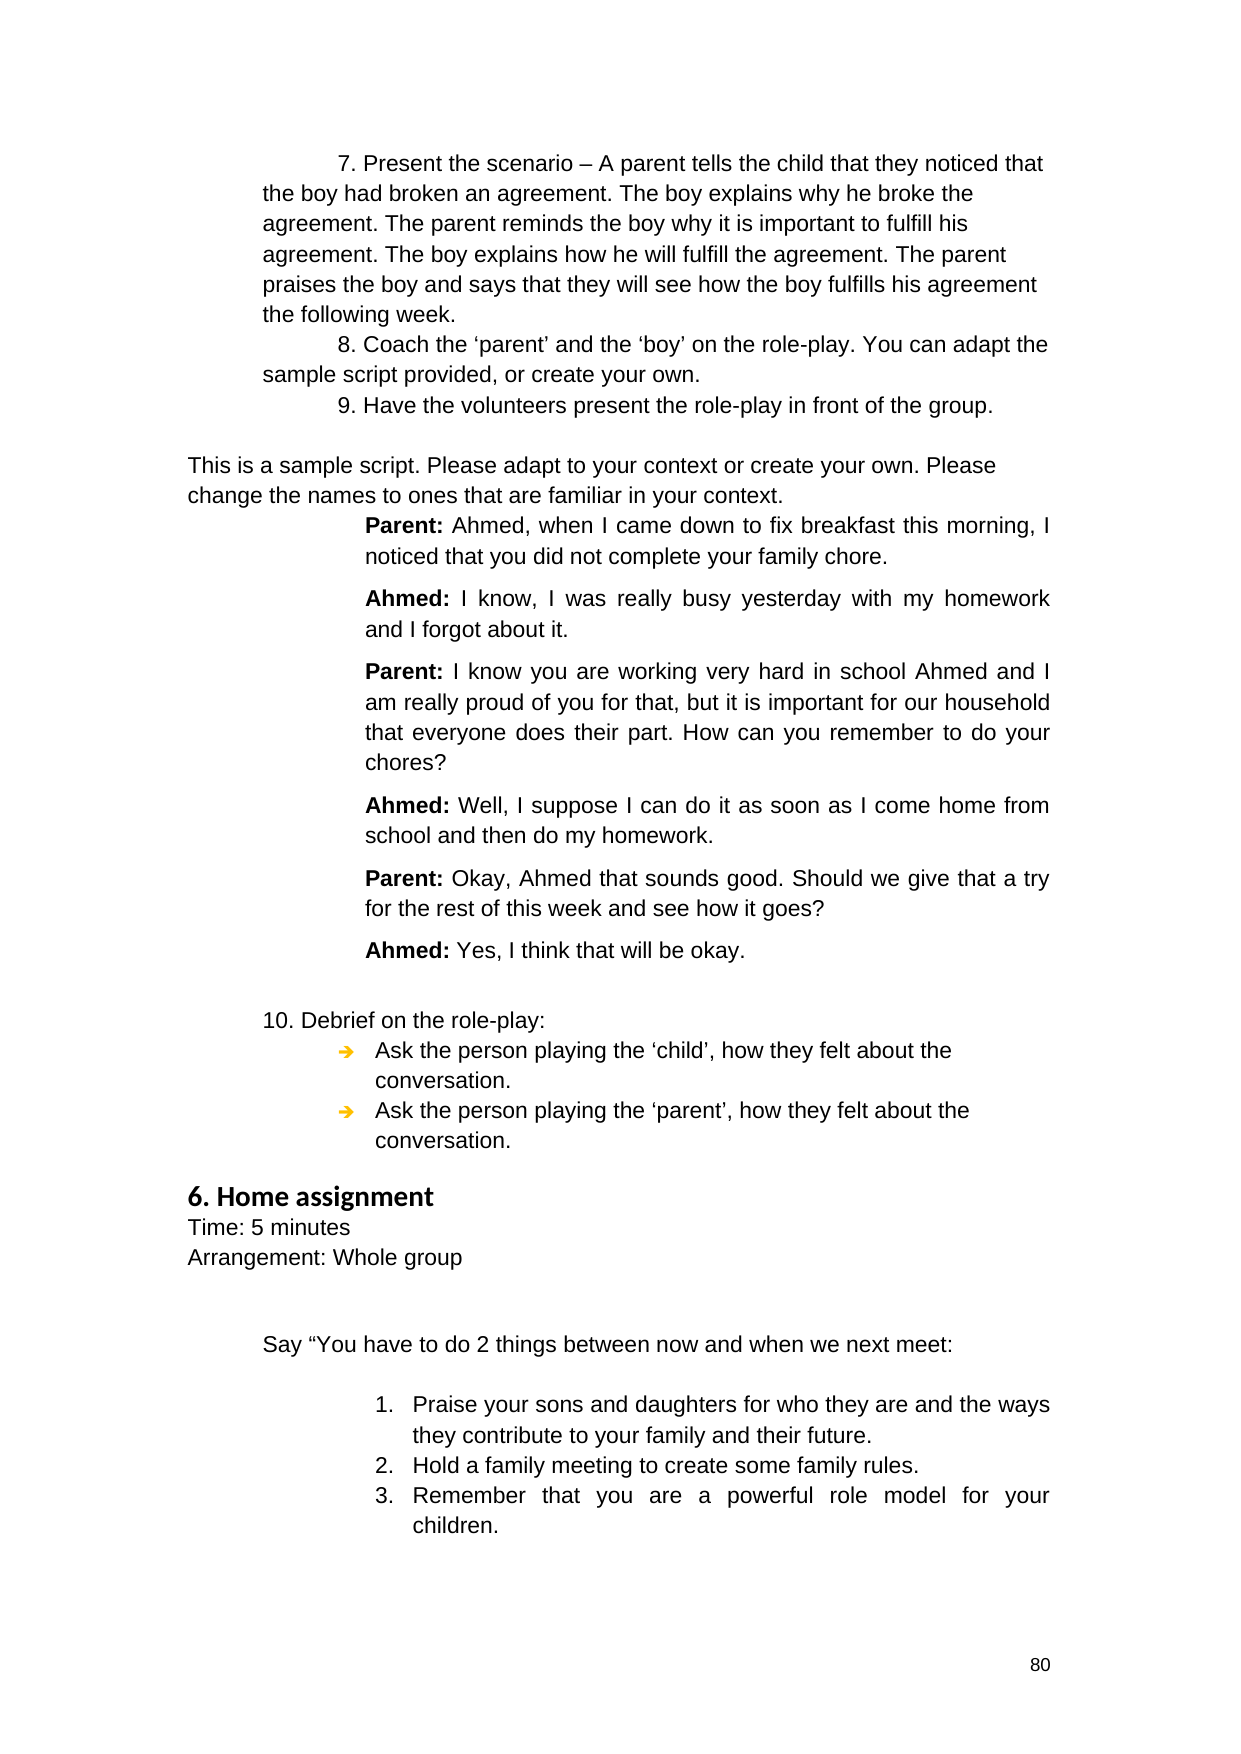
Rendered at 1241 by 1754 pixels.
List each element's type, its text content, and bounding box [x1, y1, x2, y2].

text 8. Coach the ‘parent’ and the ‘boy’ on the role-play. You can adapt the sample script provided, or create your own. [262, 331, 1051, 388]
list Praise your sons and daughters for who they are and the ways they contribute to your family and their future. [375, 1391, 1051, 1448]
text Ahmed: I know, I was really busy yesterday with my homework and I forgot about it. [365, 585, 1051, 642]
text Say “You have to do 2 things between now and when we next meet: [262, 1331, 1051, 1357]
text Parent: Ahmed, when I came down to fix breakfast this morning, I noticed that you did not complete your family chore. [365, 512, 1051, 569]
list Ask the person playing the ‘child’, how they felt about the conversation. [337, 1037, 1051, 1093]
list Hold a family meeting to create some family rules. [375, 1452, 1051, 1478]
subtitle 6. Home assignment [187, 1178, 1051, 1214]
text This is a sample script. Please adapt to your context or create your own. Please change the names to ones that are familiar in your context. [187, 452, 1051, 509]
text Ahmed: Well, I suppose I can do it as soon as I come home from school and then do my homework. [365, 792, 1051, 848]
text 10. Debrief on the role-play: [262, 1007, 1051, 1033]
text Parent: Okay, Ahmed that sounds good. Should we give that a try for the rest of this week and see how it goes? [365, 864, 1051, 921]
text Ahmed: Yes, I think that will be okay. [365, 937, 1051, 964]
text Time: 5 minutes [187, 1214, 1051, 1240]
text 9. Have the volunteers present the role-play in front of the group. [262, 392, 1051, 418]
text Parent: I know you are working very hard in school Ahmed and I am really proud of you for that, but it is important for our household that everyone does their part. How can you remember to do your chores? [365, 658, 1051, 775]
list Ask the person playing the ‘parent’, how they felt about the conversation. [337, 1097, 1051, 1154]
list Remember that you are a powerful role model for your children. [375, 1482, 1051, 1539]
text 7. Present the scenario – A parent tells the child that they noticed that the boy had broken an agreement. The boy explains why he broke the agreement. The parent reminds the boy why it is important to fulfill his agreement. The boy explains how he will fulfill the agreement. The parent praises the boy and says that they will see how the boy fulfills his agreement the following week. [262, 150, 1051, 327]
text Arrangement: Whole group [187, 1244, 1051, 1271]
